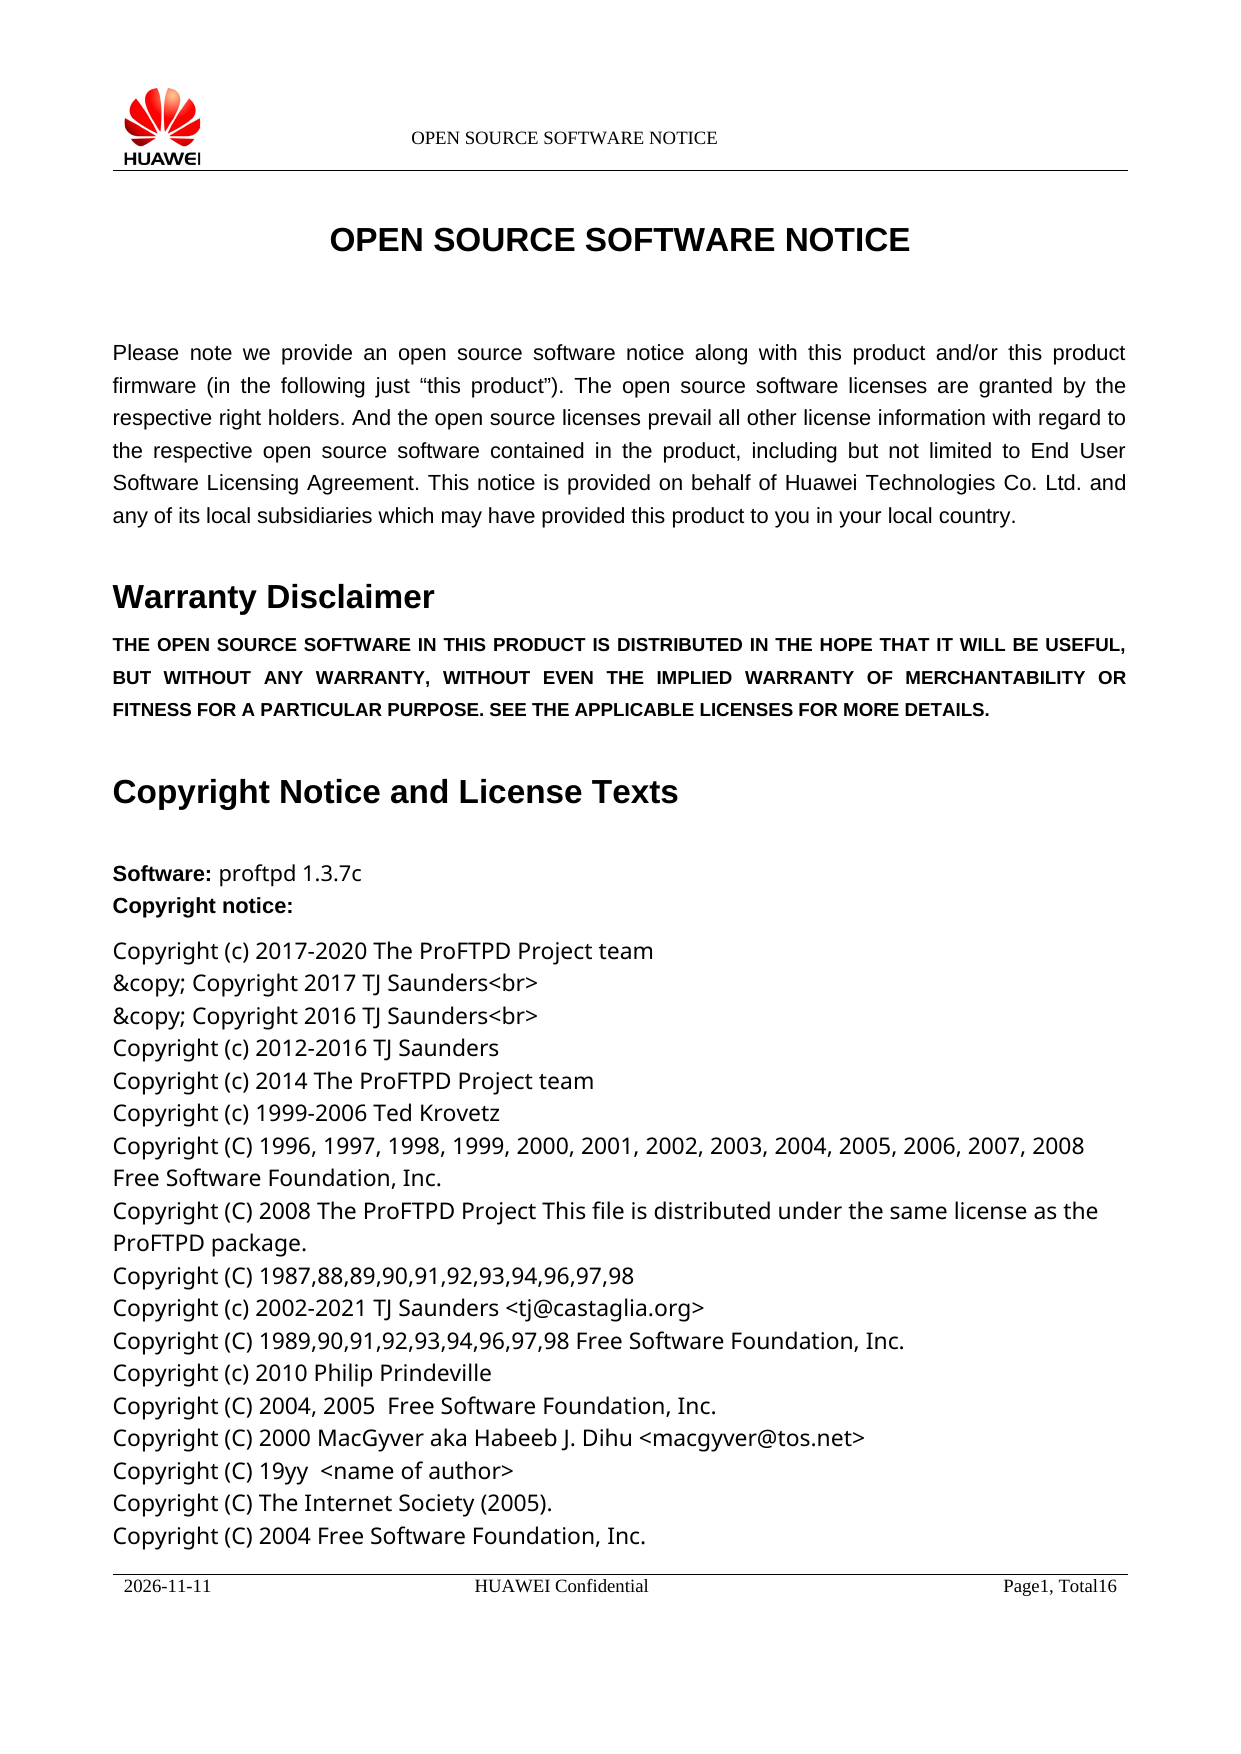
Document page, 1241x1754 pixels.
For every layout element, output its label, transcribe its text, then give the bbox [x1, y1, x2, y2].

title Software: proftpd 1.3.7c [112, 856, 1128, 889]
text OPEN SOURCE SOFTWARE NOTICE [112, 206, 1128, 271]
picture [124, 88, 201, 165]
text Copyright Notice and License Texts [112, 759, 1128, 824]
text Copyright notice: [112, 889, 1128, 921]
text Warranty Disclaimer [112, 564, 1128, 629]
text Please note we provide an open source software notice along with this product and/or this product firmware (in the following just “this product”). The open source software licenses are granted by the respective right holders. And the open source licenses prevail all other license information with regard to the respective open source software contained in the product, including but not limited to End User Software Licensing Agreement. This notice is provided on behalf of Huawei Technologies Co. Ltd. and any of its local subsidiaries which may have provided this product to you in your local country. [112, 336, 1128, 531]
text The open source software in this product is distributed in the hope that it will be useful, but WITHOUT ANY WARRANTY, without even the implied warranty of MERCHANTABILITY or FITNESS FOR A PARTICULAR PURPOSE. See the applicable licenses for more details. [112, 629, 1128, 726]
